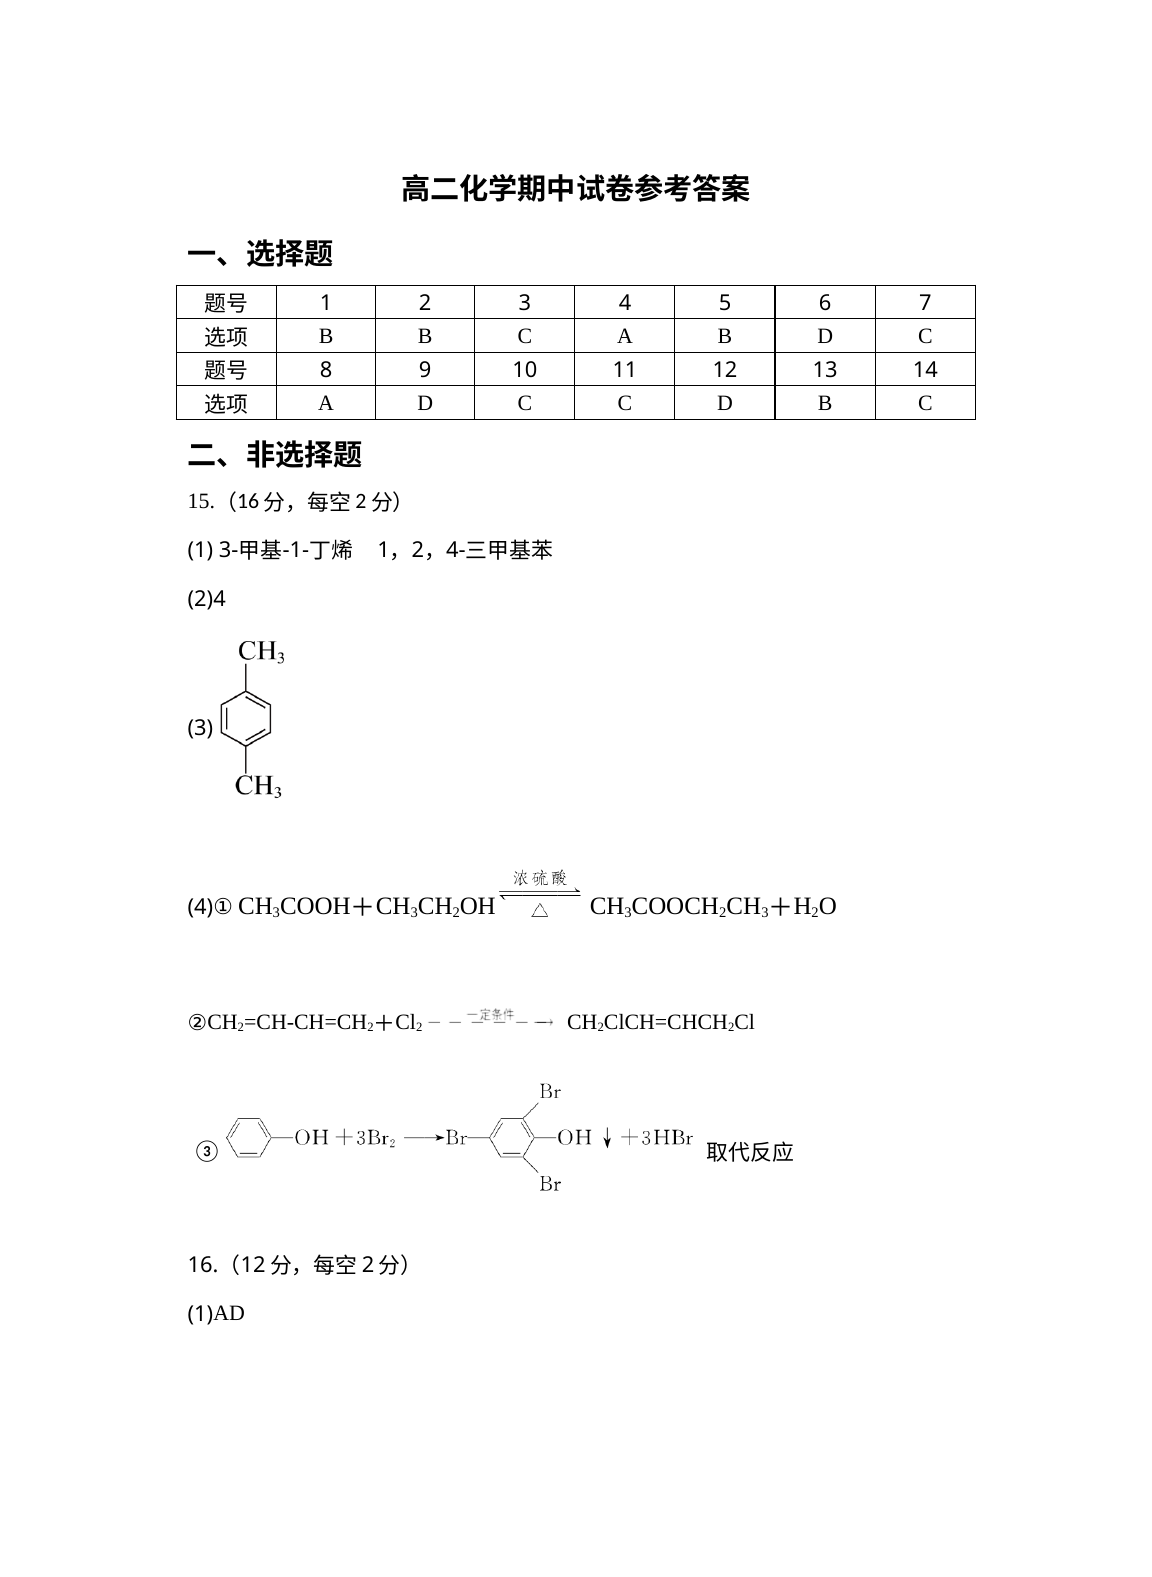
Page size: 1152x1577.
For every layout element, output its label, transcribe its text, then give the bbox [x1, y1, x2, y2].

table_cell 8 [277, 353, 375, 385]
table_cell C [475, 319, 574, 352]
table_cell 10 [475, 353, 574, 385]
table_cell B [376, 319, 474, 352]
picture [213, 628, 292, 812]
list (2)4 [187, 581, 964, 614]
table_header 4 [575, 286, 674, 318]
table_cell 题号 [177, 353, 276, 385]
picture [221, 1069, 702, 1196]
table_cell 9 [376, 353, 474, 385]
table_header 5 [675, 286, 774, 318]
table_header 2 [376, 286, 474, 318]
list 选择题 [187, 219, 964, 284]
table_header 3 [475, 286, 574, 318]
table_cell 13 [776, 353, 875, 385]
table_cell D [776, 319, 875, 352]
text (1)AD [187, 1296, 964, 1329]
table_header 题号 [177, 286, 276, 318]
table_cell 12 [675, 353, 774, 385]
table_cell D [675, 386, 774, 419]
text (3) [187, 629, 964, 824]
table_cell C [876, 386, 975, 419]
text (4)① CH3COOH＋CH3CH2OHCH3COOCH2CH3＋H2O [187, 841, 964, 971]
table_cell D [376, 386, 474, 419]
text 高二化学期中试卷参考答案 [187, 154, 964, 219]
table_cell C [575, 386, 674, 419]
table_cell A [277, 386, 375, 419]
table_cell A [575, 319, 674, 352]
list 非选择题 [187, 420, 964, 485]
table_header 1 [277, 286, 375, 318]
table_cell 14 [876, 353, 975, 385]
table_header 7 [876, 286, 975, 318]
text ②CH2=CH-CH=CH2＋Cl2 CH2ClCH=CHCH2Cl [187, 989, 964, 1054]
table_cell 11 [575, 353, 674, 385]
table_cell 选项 [177, 386, 276, 419]
table_cell B [675, 319, 774, 352]
list (1) 3-甲基-1-丁烯 1，2，4-三甲基苯 [187, 533, 964, 566]
table_cell B [277, 319, 375, 352]
table_cell B [776, 386, 875, 419]
table_cell C [876, 319, 975, 352]
table_header 6 [776, 286, 875, 318]
list 15.（16分，每空2分） [187, 485, 964, 517]
table_cell 选项 [177, 319, 276, 352]
table_cell C [475, 386, 574, 419]
picture [495, 840, 590, 937]
list 16.（12分，每空2分） [187, 1248, 964, 1281]
